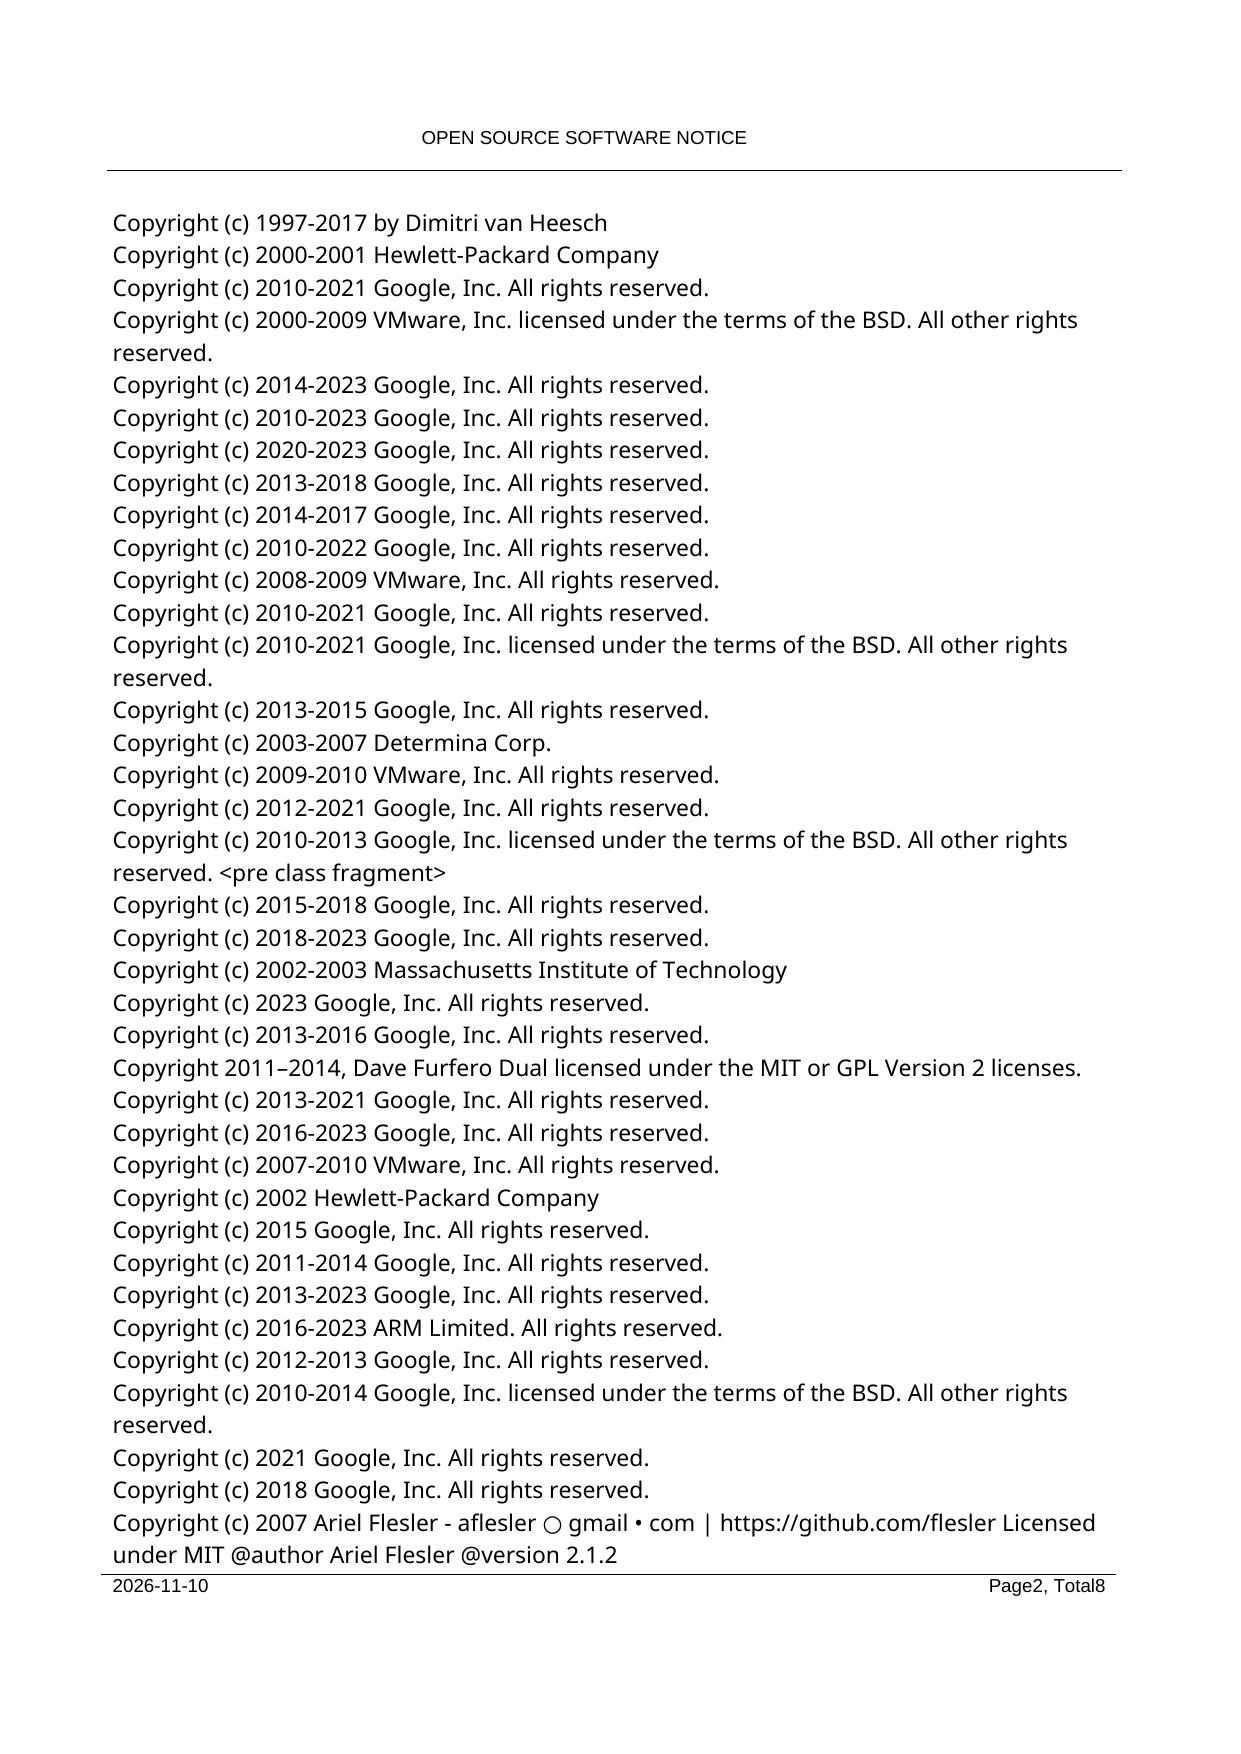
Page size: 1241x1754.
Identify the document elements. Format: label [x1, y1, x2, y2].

text [112, 206, 1128, 1571]
